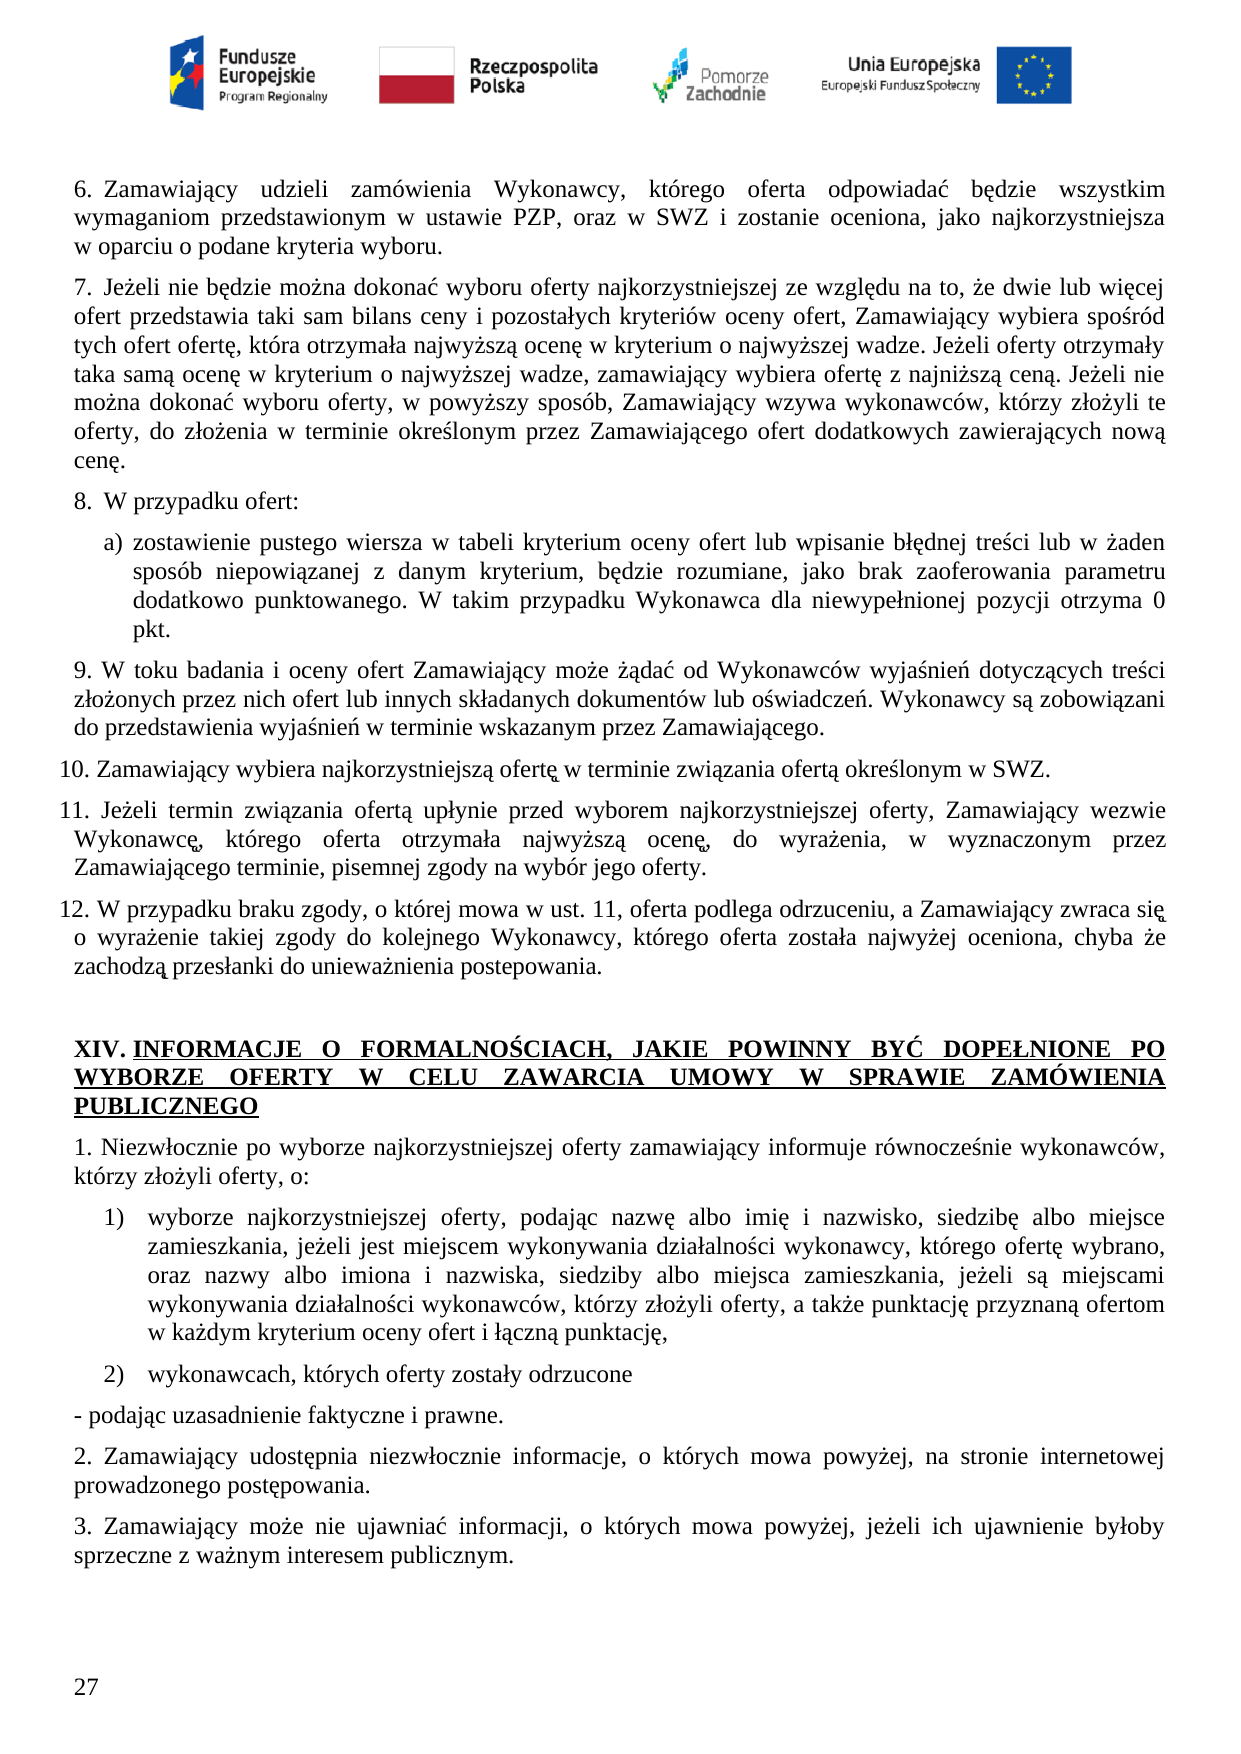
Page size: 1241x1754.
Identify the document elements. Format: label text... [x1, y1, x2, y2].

list INFORMACJE O FORMALNOŚCIACH, JAKIE POWINNY BYĆ DOPEŁNIONE PO WYBORZE OFERTY W CELU ZAWARCIA UMOWY W SPRAWIE ZAMÓWIENIA PUBLICZNEGO [74, 1089, 1166, 1120]
text 1) wyborze najkorzystniejszej oferty, podając nazwę albo imię i nazwisko, siedzibę albo miejsce zamieszkania, jeżeli jest miejscem wykonywania działalności wykonawcy, którego ofertę wybrano, oraz nazwy albo imiona i nazwiska, siedziby albo miejsca zamieszkania, jeżeli są miejscami wykonywania działalności wykonawców, którzy złożyli oferty, a także punktację przyznaną ofertom w każdym kryterium oceny ofert i łączną punktację, [103, 1202, 1166, 1346]
list Jeżeli nie będzie można dokonać wyboru oferty najkorzystniejszej ze względu na to, że dwie lub więcej ofert przedstawia taki sam bilans ceny i pozostałych kryteriów oceny ofert, Zamawiający wybiera spośród tych ofert ofertę, która otrzymała najwyższą ocenę w kryterium o najwyższej wadze. Jeżeli oferty otrzymały taka samą ocenę w kryterium o najwyższej wadze, zamawiający wybiera ofertę z najniższą ceną. Jeżeli nie można dokonać wyboru oferty, w powyższy sposób, Zamawiający wzywa wykonawców, którzy złożyli te oferty, do złożenia w terminie określonym przez Zamawiającego ofert dodatkowych zawierających nową cenę. [74, 272, 1166, 474]
text 9. W toku badania i oceny ofert Zamawiający może żądać od Wykonawców wyjaśnień dotyczących treści złożonych przez nich ofert lub innych składanych dokumentów lub oświadczeń. Wykonawcy są zobowiązani do przedstawienia wyjaśnień w terminie wskazanym przez Zamawiającego. [74, 655, 1166, 741]
list INFORMACJE O FORMALNOŚCIACH, JAKIE POWINNY BYĆ DOPEŁNIONE PO WYBORZE OFERTY W CELU ZAWARCIA UMOWY W SPRAWIE ZAMÓWIENIA PUBLICZNEGO [74, 1034, 1166, 1087]
text 1. Niezwłocznie po wyborze najkorzystniejszej oferty zamawiający informuje równocześnie wykonawców, którzy złożyli oferty, o: [74, 1132, 1166, 1190]
text 2. Zamawiający udostępnia niezwłocznie informacje, o których mowa powyżej, na stronie internetowej prowadzonego postępowania. [74, 1441, 1166, 1499]
list 12. W przypadku braku zgody, o której mowa w ust. 11, oferta podlega odrzuceniu, a Zamawiający zwraca się̨ o wyrażenie takiej zgody do kolejnego Wykonawcy, którego oferta została najwyżej oceniona, chyba że zachodzą̨ przesłanki do unieważnienia postepowania. [59, 894, 1166, 980]
text 2) wykonawcach, których oferty zostały odrzucone [103, 1359, 1166, 1387]
text 11. Jeżeli termin związania ofertą upłynie przed wyborem najkorzystniejszej oferty, Zamawiający wezwie Wykonawcę̨, którego oferta otrzymała najwyższą ocenę̨, do wyrażenia, w wyznaczonym przez Zamawiającego terminie, pisemnej zgody na wybór jego oferty. [59, 795, 1166, 881]
list zostawienie pustego wiersza w tabeli kryterium oceny ofert lub wpisanie błędnej treści lub w żaden sposób niepowiązanej z danym kryterium, będzie rozumiane, jako brak zaoferowania parametru dodatkowo punktowanego. W takim przypadku Wykonawca dla niewypełnionej pozycji otrzyma 0 pkt. [103, 527, 1166, 642]
text - podając uzasadnienie faktyczne i prawne. [74, 1400, 1166, 1429]
text 10. Zamawiający wybiera najkorzystniejszą ofertę̨ w terminie związania ofertą określonym w SWZ. [59, 754, 1166, 782]
picture [145, 14, 1095, 134]
list W przypadku ofert: [74, 486, 1166, 515]
list Zamawiający udzieli zamówienia Wykonawcy, którego oferta odpowiadać będzie wszystkim wymaganiom przedstawionym w ustawie PZP, oraz w SWZ i zostanie oceniona, jako najkorzystniejsza w oparciu o podane kryteria wyboru. [74, 174, 1166, 260]
text 3. Zamawiający może nie ujawniać informacji, o których mowa powyżej, jeżeli ich ujawnienie byłoby sprzeczne z ważnym interesem publicznym. [74, 1511, 1166, 1569]
